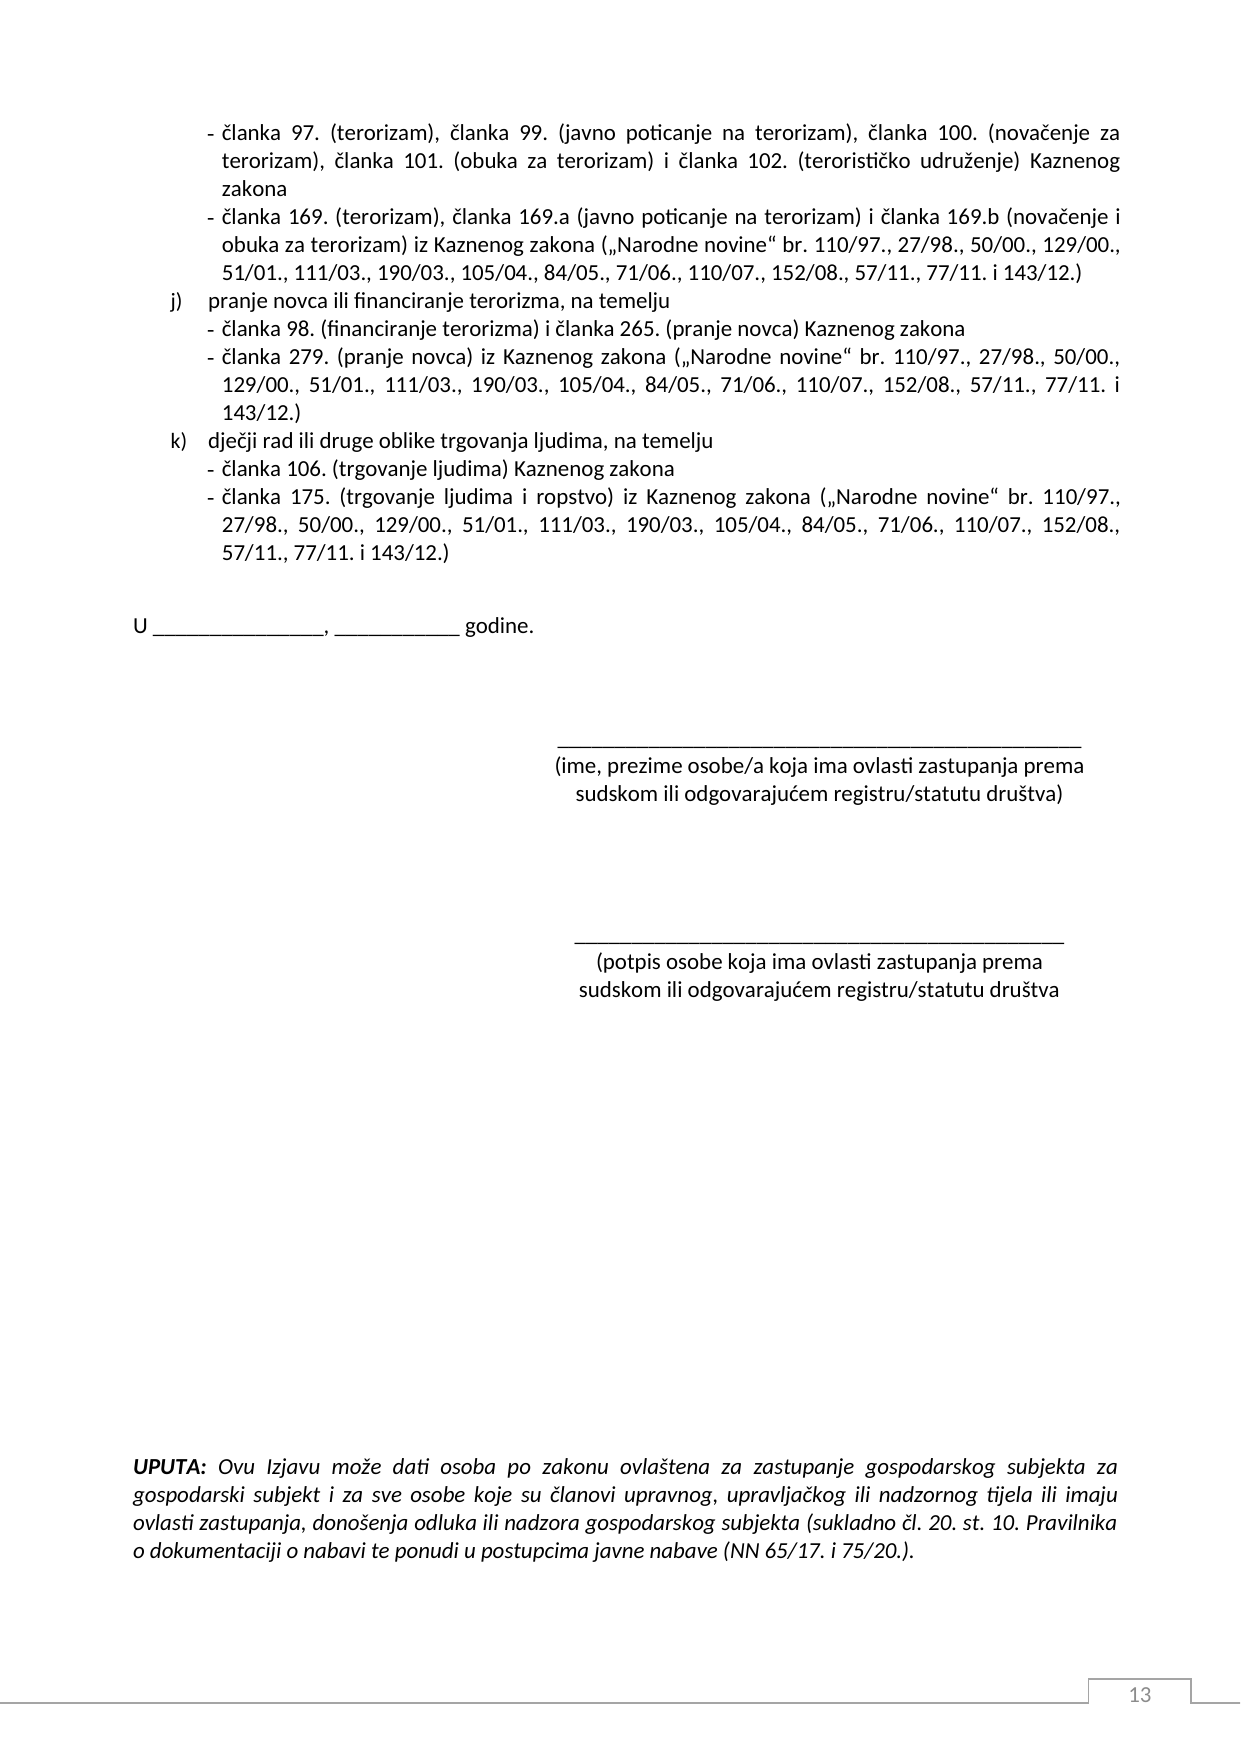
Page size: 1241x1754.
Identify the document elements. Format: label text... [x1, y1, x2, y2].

list članka 279. (pranje novca) iz Kaznenog zakona („Narodne novine“ br. 110/97., 27/98., 50/00., 129/00., 51/01., 111/03., 190/03., 105/04., 84/05., 71/06., 110/07., 152/08., 57/11., 77/11. i 143/12.) [207, 342, 1122, 426]
text UPUTA: Ovu Izjavu može dati osoba po zakonu ovlaštena za zastupanje gospodarskog subjekta za gospodarski subjekt i za sve osobe koje su članovi upravnog, upravljačkog ili nadzornog tijela ili imaju ovlasti zastupanja, donošenja odluka ili nadzora gospodarskog subjekta (sukladno čl. 20. st. 10. Pravilnika o dokumentaciji o nabavi te ponudi u postupcima javne nabave (NN 65/17. i 75/20.). [133, 1452, 1122, 1564]
list članka 97. (terorizam), članka 99. (javno poticanje na terorizam), članka 100. (novačenje za terorizam), članka 101. (obuka za terorizam) i članka 102. (terorističko udruženje) Kaznenog zakona [207, 118, 1122, 202]
text (ime, prezime osobe/a koja ima ovlasti zastupanja prema [517, 751, 1122, 779]
list članka 175. (trgovanje ljudima i ropstvo) iz Kaznenog zakona („Narodne novine“ br. 110/97., 27/98., 50/00., 129/00., 51/01., 111/03., 190/03., 105/04., 84/05., 71/06., 110/07., 152/08., 57/11., 77/11. i 143/12.) [207, 482, 1122, 566]
list članka 169. (terorizam), članka 169.a (javno poticanje na terorizam) i članka 169.b (novačenje i obuka za terorizam) iz Kaznenog zakona („Narodne novine“ br. 110/97., 27/98., 50/00., 129/00., 51/01., 111/03., 190/03., 105/04., 84/05., 71/06., 110/07., 152/08., 57/11., 77/11. i 143/12.) [207, 202, 1122, 286]
text U _______________, ___________ godine. [133, 611, 1122, 639]
list članka 98. (financiranje terorizma) i članka 265. (pranje novca) Kaznenog zakona [207, 314, 1122, 342]
text sudskom ili odgovarajućem registru/statutu društva) [517, 779, 1122, 807]
list članka 106. (trgovanje ljudima) Kaznenog zakona [207, 454, 1122, 482]
list pranje novca ili financiranje terorizma, na temelju [170, 286, 1122, 314]
text ______________________________________________ [517, 723, 1122, 751]
text sudskom ili odgovarajućem registru/statutu društva [517, 975, 1122, 1003]
text (potpis osobe koja ima ovlasti zastupanja prema [517, 947, 1122, 975]
list dječji rad ili druge oblike trgovanja ljudima, na temelju [170, 426, 1122, 454]
text ___________________________________________ [517, 919, 1122, 947]
